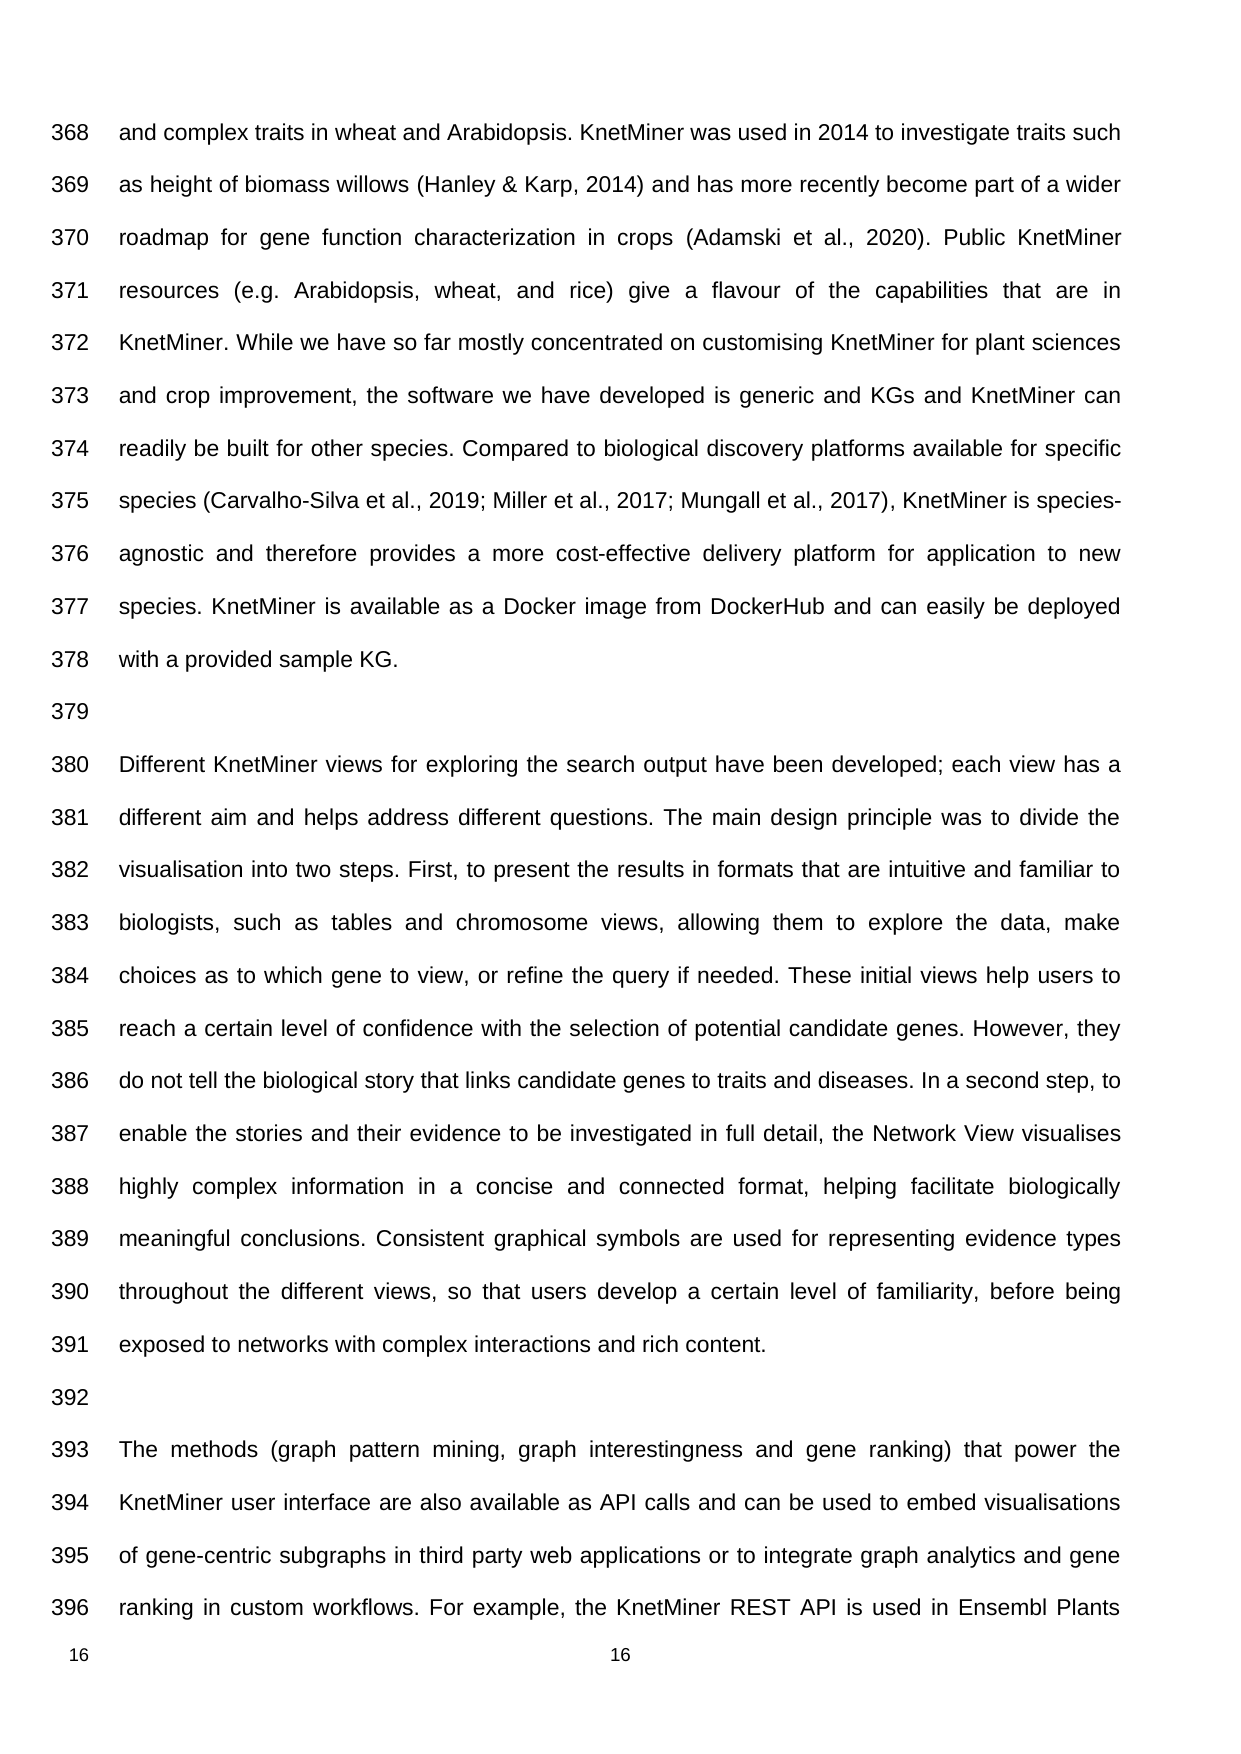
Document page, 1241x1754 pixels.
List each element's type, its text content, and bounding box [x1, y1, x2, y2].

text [118, 1436, 1122, 1621]
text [118, 118, 1122, 672]
text Different KnetMiner views for exploring the search output have been developed; each view has a different aim and helps address different questions. The main design principle was to divide the visualisation into two steps. First, to present the results in formats that are intuitive and familiar to biologists, such as tables and chromosome views, allowing them to explore the data, make choices as to which gene to view, or refine the query if needed. These initial views help users to reach a certain level of confidence with the selection of potential candidate genes. However, they do not tell the biological story that links candidate genes to traits and diseases. In a second step, to enable the stories and their evidence to be investigated in full detail, the Network View visualises highly complex information in a concise and connected format, helping facilitate biologically meaningful conclusions. Consistent graphical symbols are used for representing evidence types throughout the different views, so that users develop a certain level of familiarity, before being exposed to networks with complex interactions and rich content. [118, 751, 1122, 1357]
